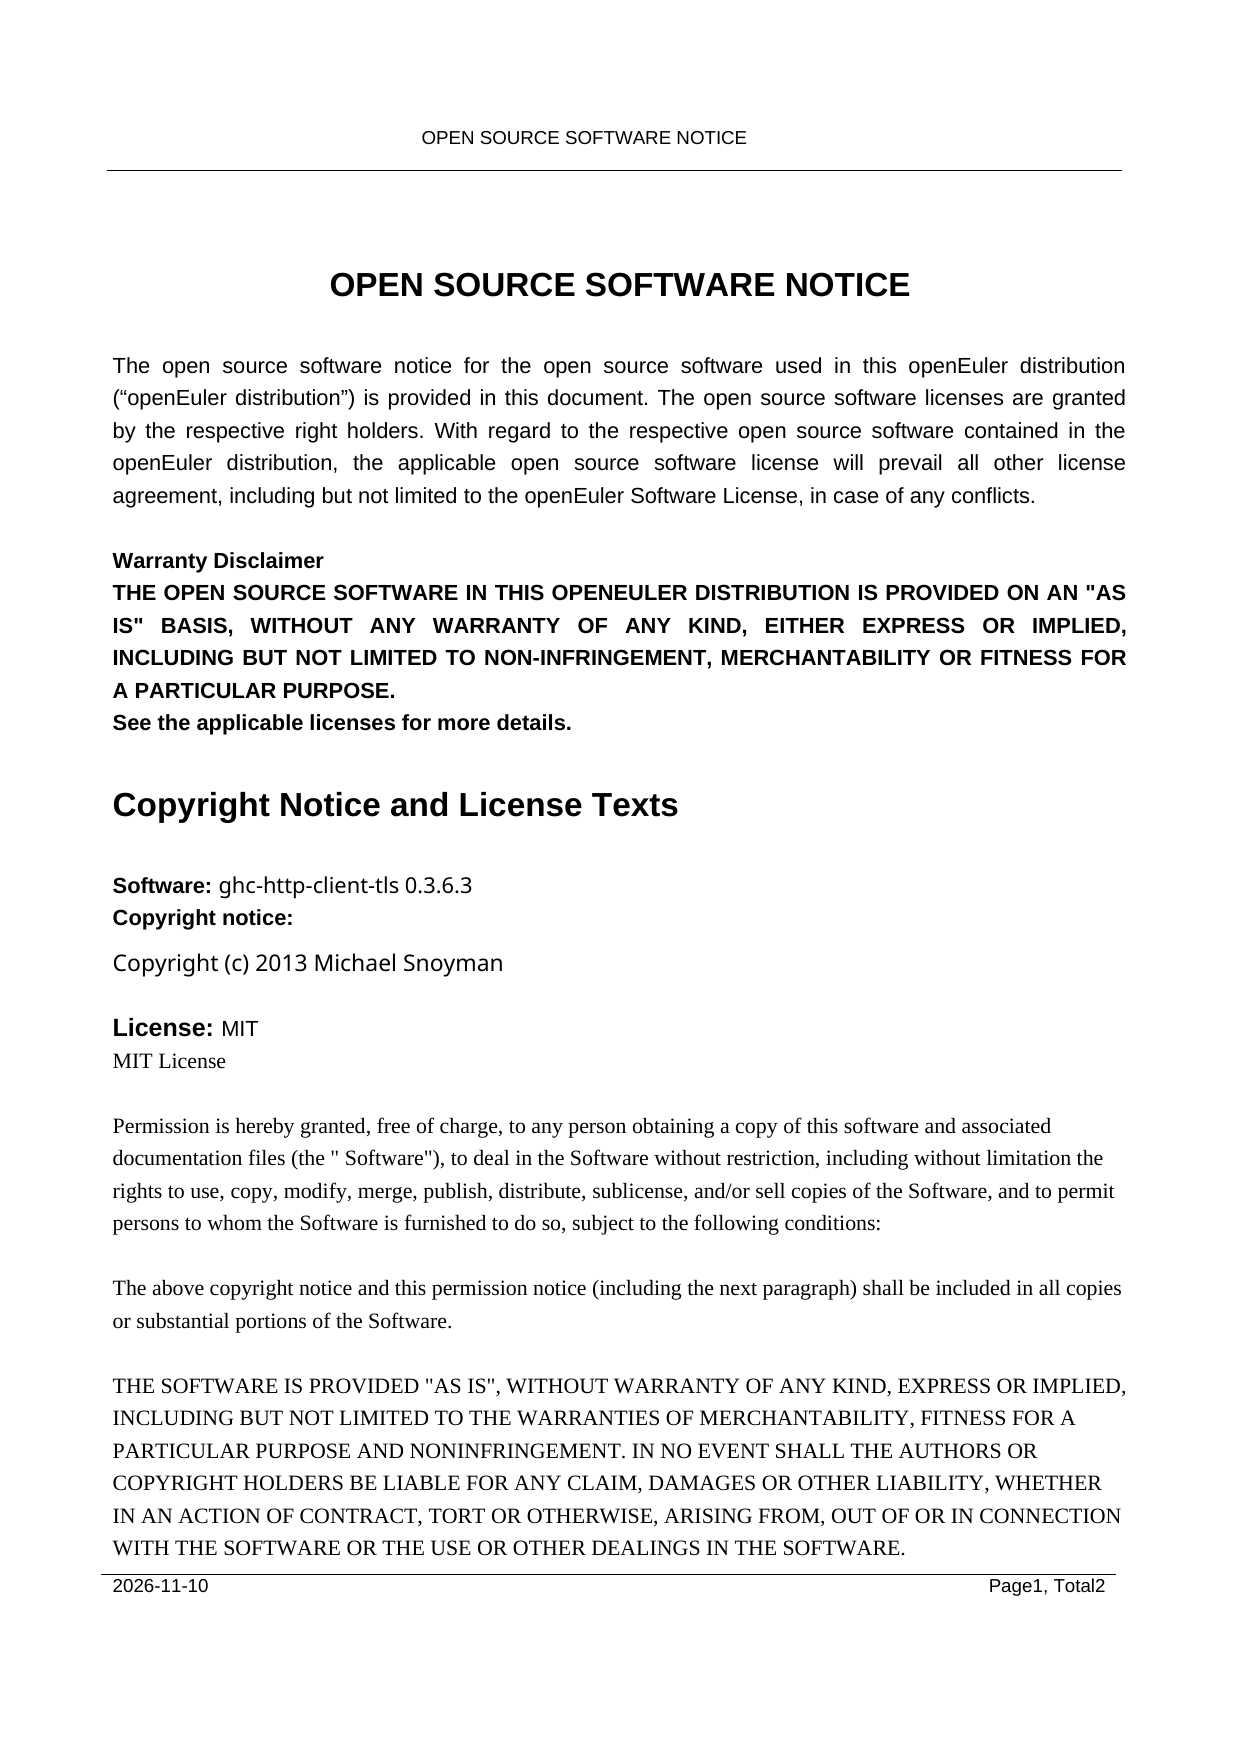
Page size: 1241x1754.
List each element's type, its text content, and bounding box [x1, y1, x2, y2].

text The open source software notice for the open source software used in this openEuler distribution (“openEuler distribution”) is provided in this document. The open source software licenses are granted by the respective right holders. With regard to the respective open source software contained in the openEuler distribution, the applicable open source software license will prevail all other license agreement, including but not limited to the openEuler Software License, in case of any conflicts. [112, 349, 1128, 511]
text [112, 1044, 1128, 1564]
text License: MIT [112, 1012, 1128, 1044]
text Copyright Notice and License Texts [112, 771, 1128, 836]
text Warranty Disclaimer [112, 544, 1128, 576]
text Copyright notice: [112, 901, 1128, 934]
text Copyright (c) 2013 Michael Snoyman [112, 947, 1128, 1012]
text OPEN SOURCE SOFTWARE NOTICE [112, 251, 1128, 316]
title Software: ghc-http-client-tls 0.3.6.3 [112, 869, 1128, 901]
text THE OPEN SOURCE SOFTWARE IN THIS OPENEULER DISTRIBUTION IS PROVIDED ON AN "AS IS" BASIS, WITHOUT ANY WARRANTY OF ANY KIND, EITHER EXPRESS OR IMPLIED, INCLUDING BUT NOT LIMITED TO NON-INFRINGEMENT, MERCHANTABILITY OR FITNESS FOR A PARTICULAR PURPOSE. See the applicable licenses for more details. [112, 576, 1128, 739]
